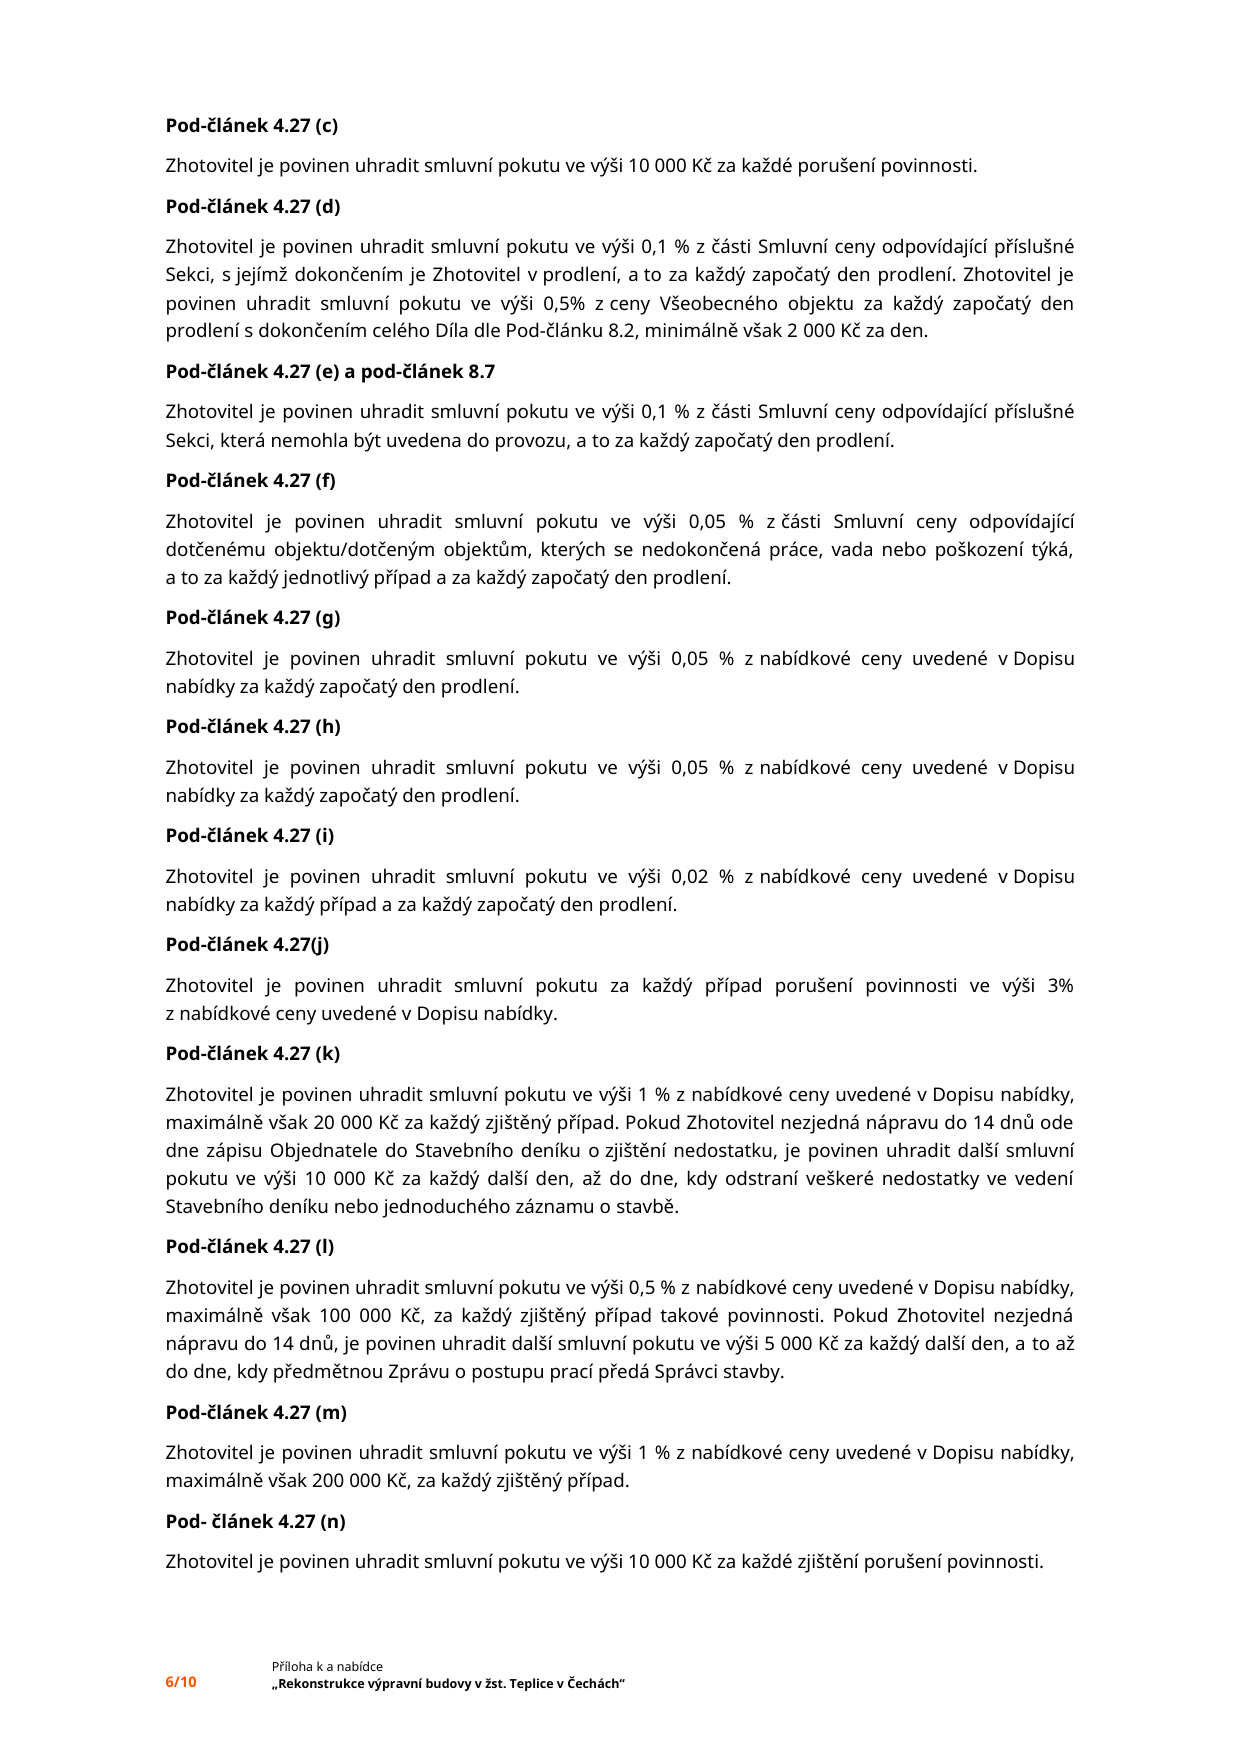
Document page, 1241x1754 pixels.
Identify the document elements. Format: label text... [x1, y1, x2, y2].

text Zhotovitel je povinen uhradit smluvní pokutu ve výši 0,5 % z nabídkové ceny uvedené v Dopisu nabídky, maximálně však 100 000 Kč, za každý zjištěný případ takové povinnosti. Pokud Zhotovitel nezjedná nápravu do 14 dnů, je povinen uhradit další smluvní pokutu ve výši 5 000 Kč za každý další den, a to až do dne, kdy předmětnou Zprávu o postupu prací předá Správci stavby. [165, 1274, 1075, 1384]
text Pod-článek 4.27 (e) a pod-článek 8.7 [165, 358, 1075, 384]
text Pod- článek 4.27 (n) [165, 1508, 1075, 1533]
text Zhotovitel je povinen uhradit smluvní pokutu ve výši 10 000 Kč za každé porušení povinnosti. [165, 153, 1075, 178]
text Pod-článek 4.27 (d) [165, 193, 1075, 219]
text Pod-článek 4.27 (c) [165, 112, 1075, 138]
text Zhotovitel je povinen uhradit smluvní pokutu ve výši 0,1 % z části Smluvní ceny odpovídající příslušné Sekci, s jejímž dokončením je Zhotovitel v prodlení, a to za každý započatý den prodlení. Zhotovitel je povinen uhradit smluvní pokutu ve výši 0,5% z ceny Všeobecného objektu za každý započatý den prodlení s dokončením celého Díla dle Pod-článku 8.2, minimálně však 2 000 Kč za den. [165, 234, 1075, 343]
text Zhotovitel je povinen uhradit smluvní pokutu za každý případ porušení povinnosti ve výši 3% z nabídkové ceny uvedené v Dopisu nabídky. [165, 972, 1075, 1026]
text Zhotovitel je povinen uhradit smluvní pokutu ve výši 0,1 % z části Smluvní ceny odpovídající příslušné Sekci, která nemohla být uvedena do provozu, a to za každý započatý den prodlení. [165, 399, 1075, 452]
text Pod-článek 4.27 (g) [165, 604, 1075, 630]
text Pod-článek 4.27 (f) [165, 467, 1075, 493]
text Zhotovitel je povinen uhradit smluvní pokutu ve výši 0,02 % z nabídkové ceny uvedené v Dopisu nabídky za každý případ a za každý započatý den prodlení. [165, 863, 1075, 917]
text Zhotovitel je povinen uhradit smluvní pokutu ve výši 1 % z nabídkové ceny uvedené v Dopisu nabídky, maximálně však 20 000 Kč za každý zjištěný případ. Pokud Zhotovitel nezjedná nápravu do 14 dnů ode dne zápisu Objednatele do Stavebního deníku o zjištění nedostatku, je povinen uhradit další smluvní pokutu ve výši 10 000 Kč za každý další den, až do dne, kdy odstraní veškeré nedostatky ve vedení Stavebního deníku nebo jednoduchého záznamu o stavbě. [165, 1081, 1075, 1219]
text Pod-článek 4.27(j) [165, 932, 1075, 957]
text Zhotovitel je povinen uhradit smluvní pokutu ve výši 0,05 % z nabídkové ceny uvedené v Dopisu nabídky za každý započatý den prodlení. [165, 754, 1075, 808]
text Zhotovitel je povinen uhradit smluvní pokutu ve výši 0,05 % z části Smluvní ceny odpovídající dotčenému objektu/dotčeným objektům, kterých se nedokončená práce, vada nebo poškození týká, a to za každý jednotlivý případ a za každý započatý den prodlení. [165, 508, 1075, 589]
text Pod-článek 4.27 (i) [165, 823, 1075, 848]
text Pod-článek 4.27 (k) [165, 1041, 1075, 1066]
text Pod-článek 4.27 (h) [165, 713, 1075, 739]
text Zhotovitel je povinen uhradit smluvní pokutu ve výši 1 % z nabídkové ceny uvedené v Dopisu nabídky, maximálně však 200 000 Kč, za každý zjištěný případ. [165, 1439, 1075, 1493]
text Zhotovitel je povinen uhradit smluvní pokutu ve výši 10 000 Kč za každé zjištění porušení povinnosti. [165, 1548, 1075, 1574]
text Pod-článek 4.27 (m) [165, 1399, 1075, 1424]
text Pod-článek 4.27 (l) [165, 1234, 1075, 1259]
text Zhotovitel je povinen uhradit smluvní pokutu ve výši 0,05 % z nabídkové ceny uvedené v Dopisu nabídky za každý započatý den prodlení. [165, 645, 1075, 698]
